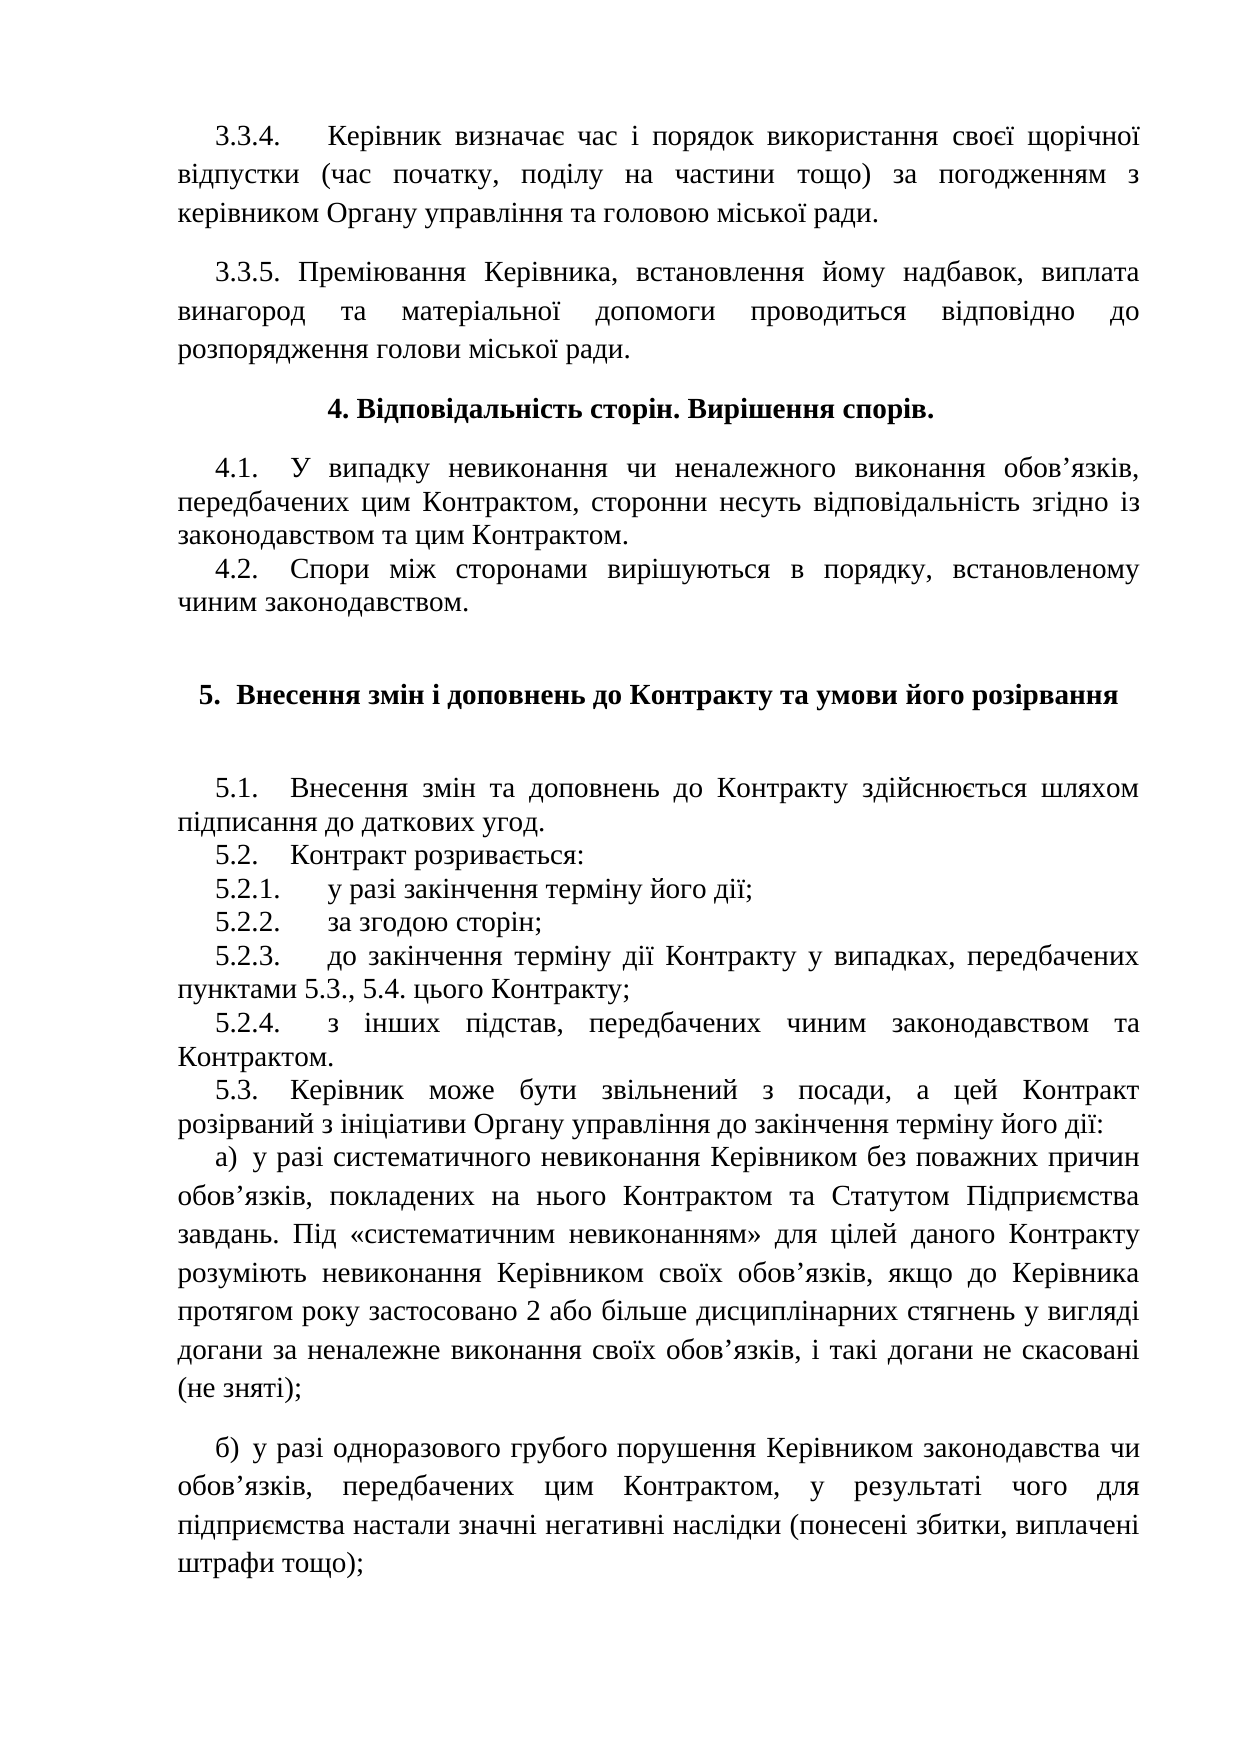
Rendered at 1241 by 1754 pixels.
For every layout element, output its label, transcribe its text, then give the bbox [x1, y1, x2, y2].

list Контракт розривається: [177, 837, 1140, 871]
text 3.3.4. Керівник визначає час і порядок використання своєї щорічної відпустки (час початку, поділу на частини тощо) за погодженням з керівником Органу управління та головою міської ради. [177, 118, 1140, 229]
list у разі закінчення терміну його дії; [177, 871, 1140, 904]
list до закінчення терміну дії Контракту у випадках, передбачених пунктами 5.3., 5.4. цього Контракту; [177, 938, 1140, 1005]
text а) у разі систематичного невиконання Керівником без поважних причин обов’язків, покладених на нього Контрактом та Статутом Підприємства завдань. Під «систематичним невиконанням» для цілей даного Контракту розуміють невиконання Керівником своїх обов’язків, якщо до Керівника протягом року застосовано 2 або більше дисциплінарних стягнень у вигляді догани за неналежне виконання своїх обов’язків, і такі догани не скасовані (не зняті); [177, 1139, 1140, 1404]
text б) у разі одноразового грубого порушення Керівником законодавства чи обов’язків, передбачених цим Контрактом, у результаті чого для підприємства настали значні негативні наслідки (понесені збитки, виплачені штрафи тощо); [177, 1430, 1140, 1579]
list за згодою сторін; [177, 904, 1140, 938]
text 4. Відповідальність сторін. Вирішення спорів. [177, 391, 1140, 424]
list Керівник може бути звільнений з посади, а цей Контракт розірваний з ініціативи Органу управління до закінчення терміну його дії: [177, 1072, 1140, 1139]
list Спори між сторонами вирішуються в порядку, встановленому чиним законодавством. [177, 551, 1140, 618]
list У випадку невиконання чи неналежного виконання обов’язків, передбачених цим Контрактом, сторонни несуть відповідальність згідно із законодавством та цим Контрактом. [177, 450, 1140, 551]
list з інших підстав, передбачених чиним законодавством та Контрактом. [177, 1005, 1140, 1072]
text 3.3.5. Преміювання Керівника, встановлення йому надбавок, виплата винагород та матеріальної допомоги проводиться відповідно до розпорядження голови міської ради. [177, 254, 1140, 365]
list Внесення змін і доповнень до Контракту та умови його розірвання [177, 677, 1140, 711]
list Внесення змін та доповнень до Контракту здійснюється шляхом підписання до даткових угод. [177, 770, 1140, 837]
